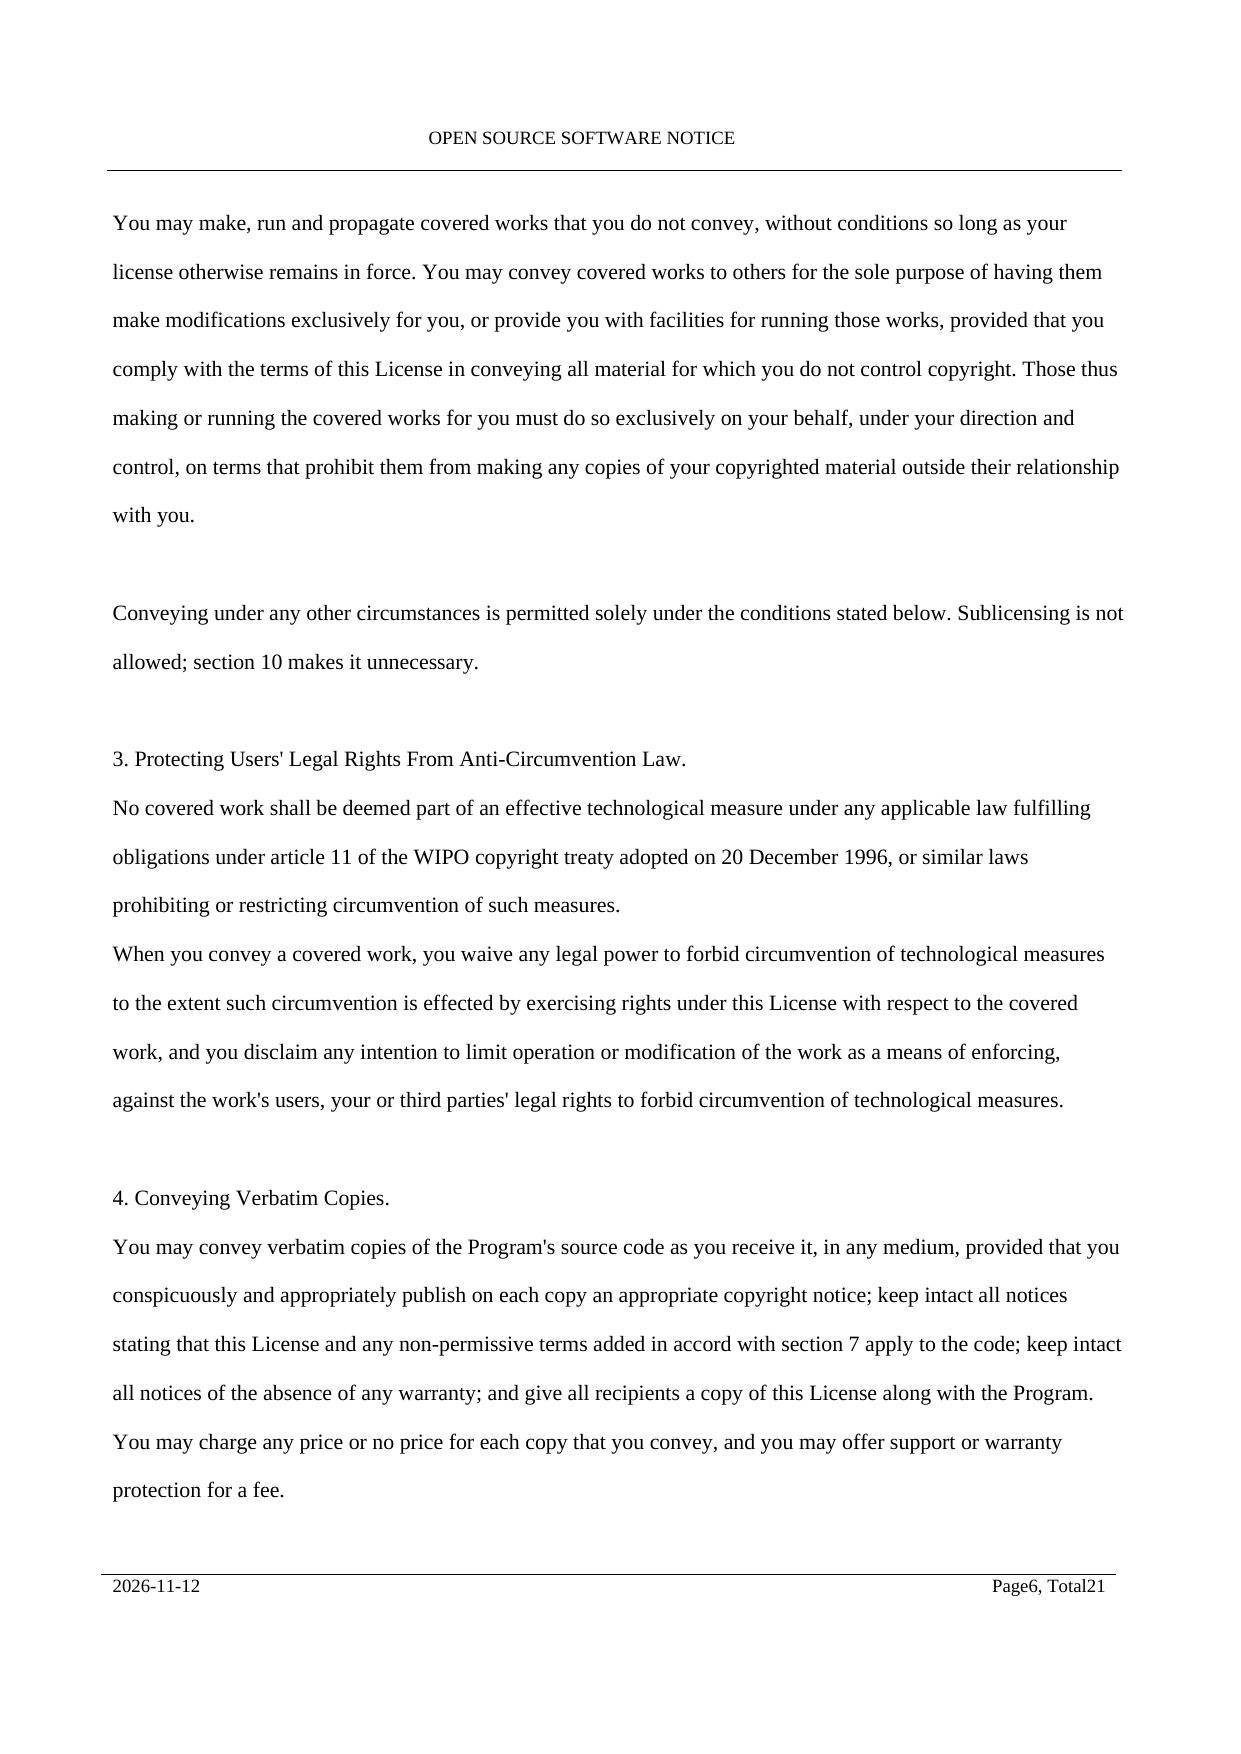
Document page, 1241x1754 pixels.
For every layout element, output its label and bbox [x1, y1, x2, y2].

text [112, 206, 1128, 1506]
